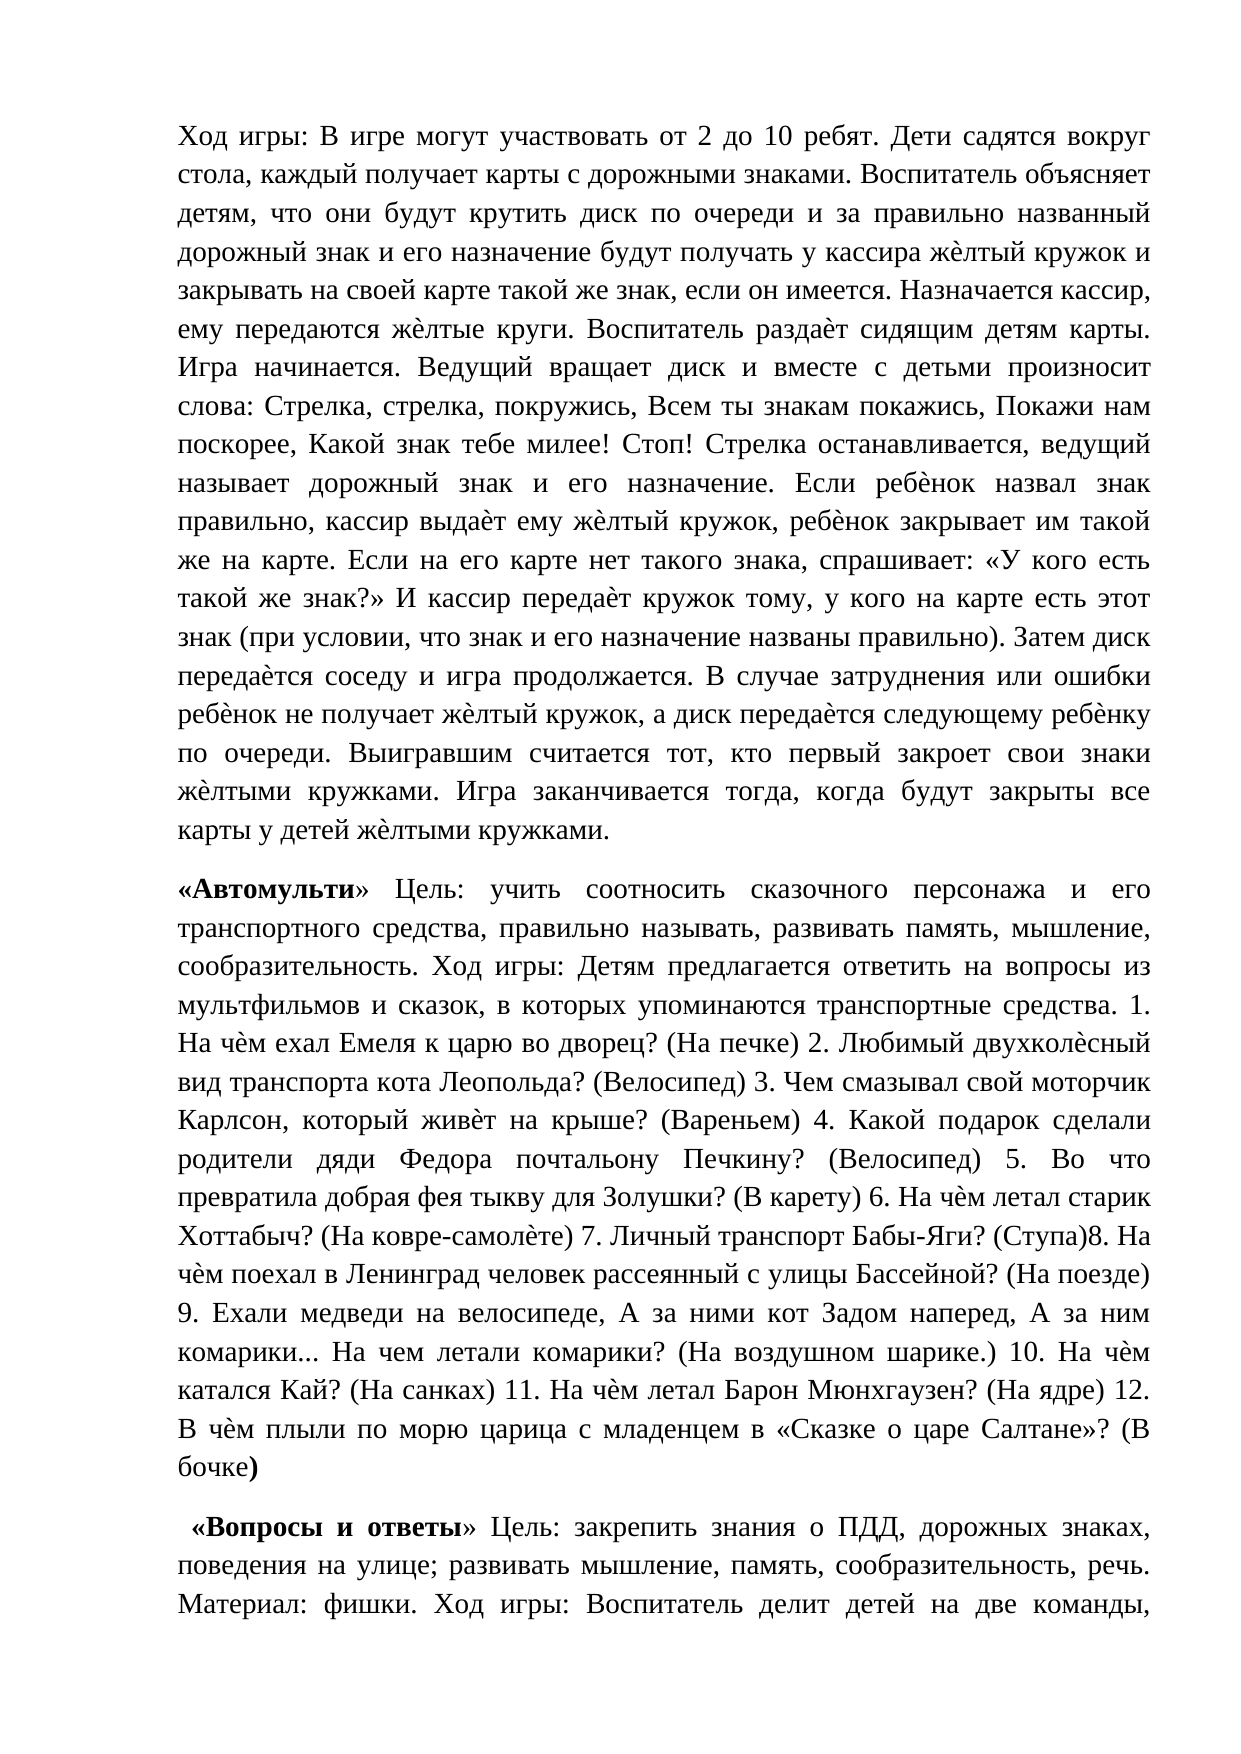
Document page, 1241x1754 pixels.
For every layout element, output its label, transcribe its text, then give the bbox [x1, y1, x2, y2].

text Ход игры: В игре могут участвовать от 2 до 10 ребят. Дети садятся вокруг стола, каждый получает карты с дорожными знаками. Воспитатель объясняет детям, что они будут крутить диск по очереди и за правильно названный дорожный знак и его назначение будут получать у кассира жѐлтый кружок и закрывать на своей карте такой же знак, если он имеется. Назначается кассир, ему передаются жѐлтые круги. Воспитатель раздаѐт сидящим детям карты. Игра начинается. Ведущий вращает диск и вместе с детьми произносит слова: Стрелка, стрелка, покружись, Всем ты знакам покажись, Покажи нам поскорее, Какой знак тебе милее! Стоп! Стрелка останавливается, ведущий называет дорожный знак и его назначение. Если ребѐнок назвал знак правильно, кассир выдаѐт ему жѐлтый кружок, ребѐнок закрывает им такой же на карте. Если на его карте нет такого знака, спрашивает: «У кого есть такой же знак?» И кассир передаѐт кружок тому, у кого на карте есть этот знак (при условии, что знак и его назначение названы правильно). Затем диск передаѐтся соседу и игра продолжается. В случае затруднения или ошибки ребѐнок не получает жѐлтый кружок, а диск передаѐтся следующему ребѐнку по очереди. Выигравшим считается тот, кто первый закроет свои знаки жѐлтыми кружками. Игра заканчивается тогда, когда будут закрыты все карты у детей жѐлтыми кружками. [177, 118, 1152, 845]
text «Автомульти» Цель: учить соотносить сказочного персонажа и его транспортного средства, правильно называть, развивать память, мышление, сообразительность. Ход игры: Детям предлагается ответить на вопросы из мультфильмов и сказок, в которых упоминаются транспортные средства. 1. На чѐм ехал Емеля к царю во дворец? (На печке) 2. Любимый двухколѐсный вид транспорта кота Леопольда? (Велосипед) 3. Чем смазывал свой моторчик Карлсон, который живѐт на крыше? (Вареньем) 4. Какой подарок сделали родители дяди Федора почтальону Печкину? (Велосипед) 5. Во что превратила добрая фея тыкву для Золушки? (В карету) 6. На чѐм летал старик Хоттабыч? (На ковре-самолѐте) 7. Личный транспорт Бабы-Яги? (Ступа)8. На чѐм поехал в Ленинград человек рассеянный с улицы Бассейной? (На поезде) 9. Ехали медведи на велосипеде, А за ними кот Задом наперед, А за ним комарики... На чем летали комарики? (На воздушном шарике.) 10. На чѐм катался Кай? (На санках) 11. На чѐм летал Барон Мюнхгаузен? (На ядре) 12. В чѐм плыли по морю царица с младенцем в «Сказке о царе Салтане»? (В бочке) [177, 871, 1152, 1483]
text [177, 1509, 1152, 1619]
